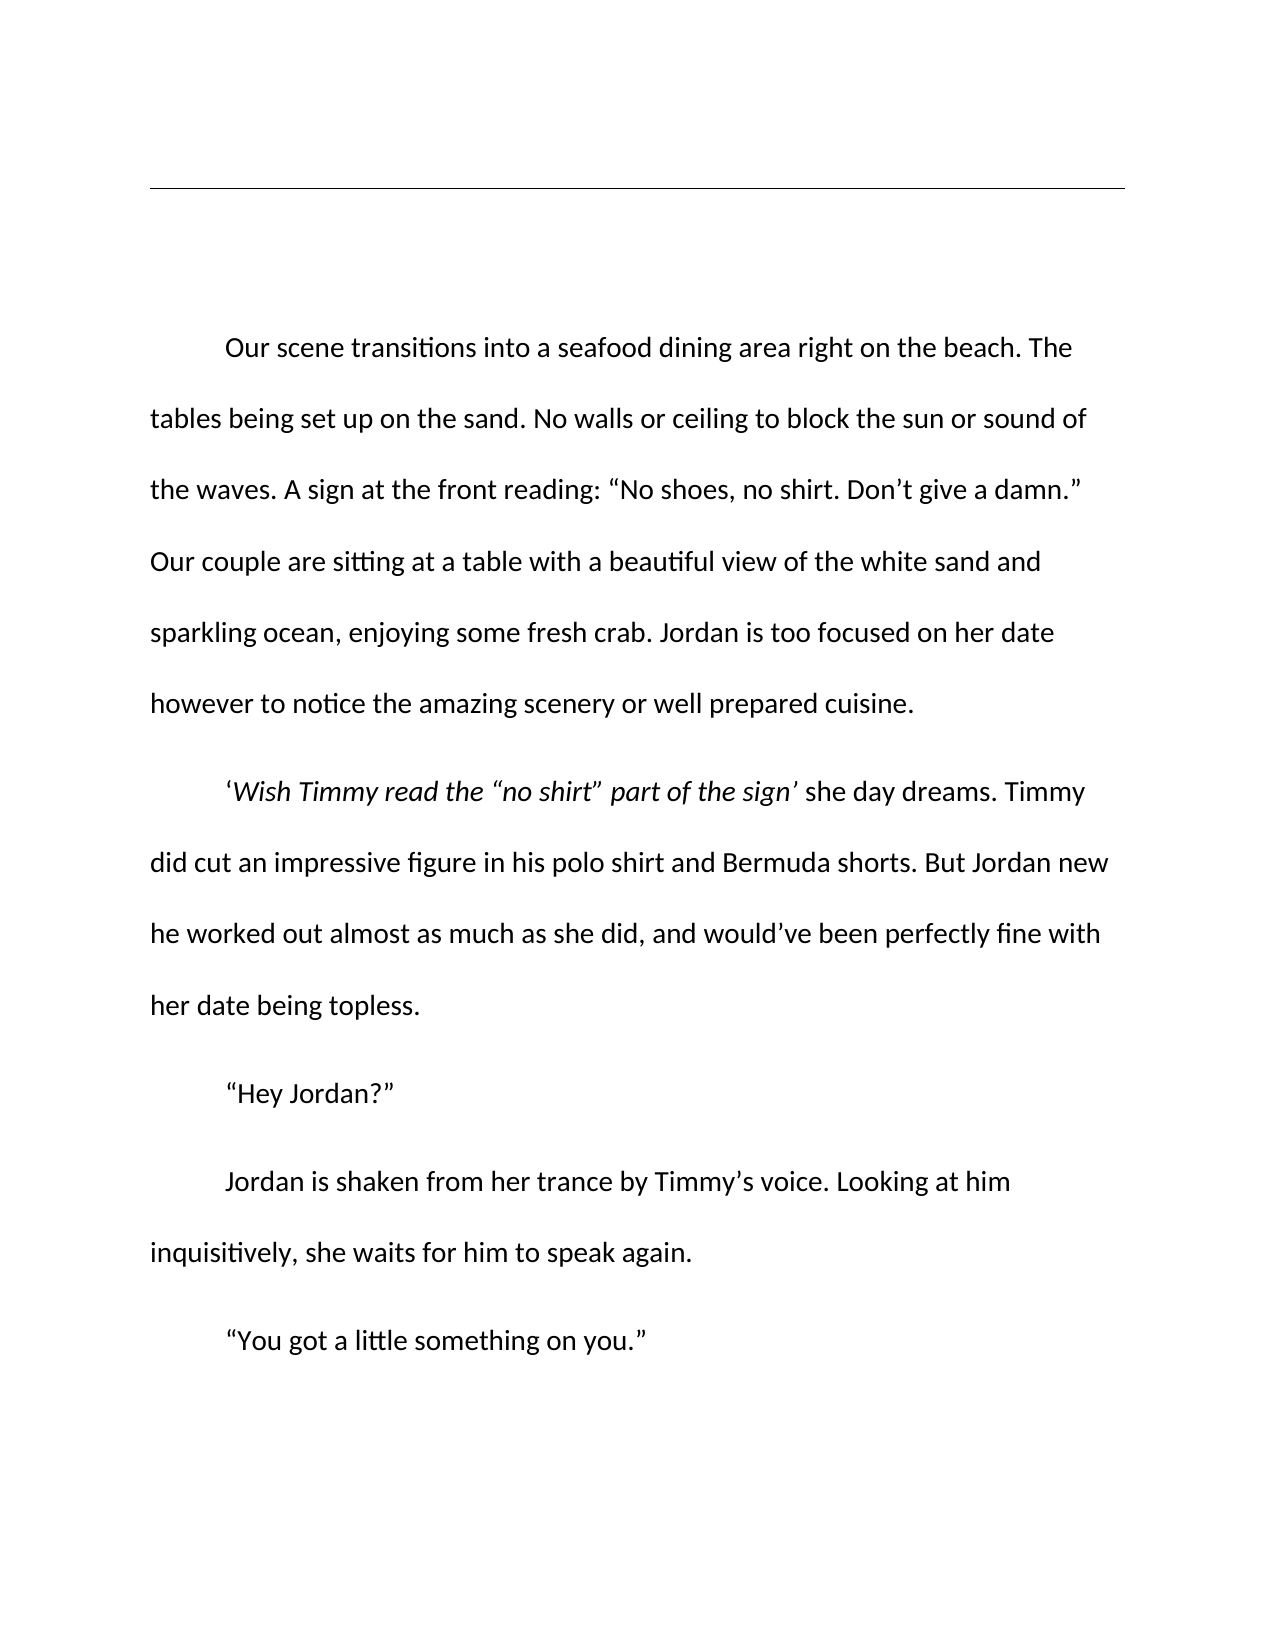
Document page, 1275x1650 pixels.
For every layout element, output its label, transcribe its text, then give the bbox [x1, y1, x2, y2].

text “You got a little something on you.” [150, 1322, 1125, 1357]
text Jordan is shaken from her trance by Timmy’s voice. Looking at him inquisitively, she waits for him to speak again. [150, 1163, 1125, 1269]
text “Hey Jordan?” [150, 1075, 1125, 1110]
text ‘Wish Timmy read the “no shirt” part of the sign’ she day dreams. Timmy did cut an impressive figure in his polo shirt and Bermuda shorts. But Jordan new he worked out almost as much as she did, and would’ve been perfectly fine with her date being topless. [150, 773, 1125, 1022]
text Our scene transitions into a seafood dining area right on the beach. The tables being set up on the sand. No walls or ceiling to block the sun or sound of the waves. A sign at the front reading: “No shoes, no shirt. Don’t give a damn.” Our couple are sitting at a table with a beautiful view of the white sand and sparkling ocean, enjoying some fresh crab. Jordan is too focused on her date however to notice the amazing scenery or well prepared cuisine. [150, 329, 1125, 721]
